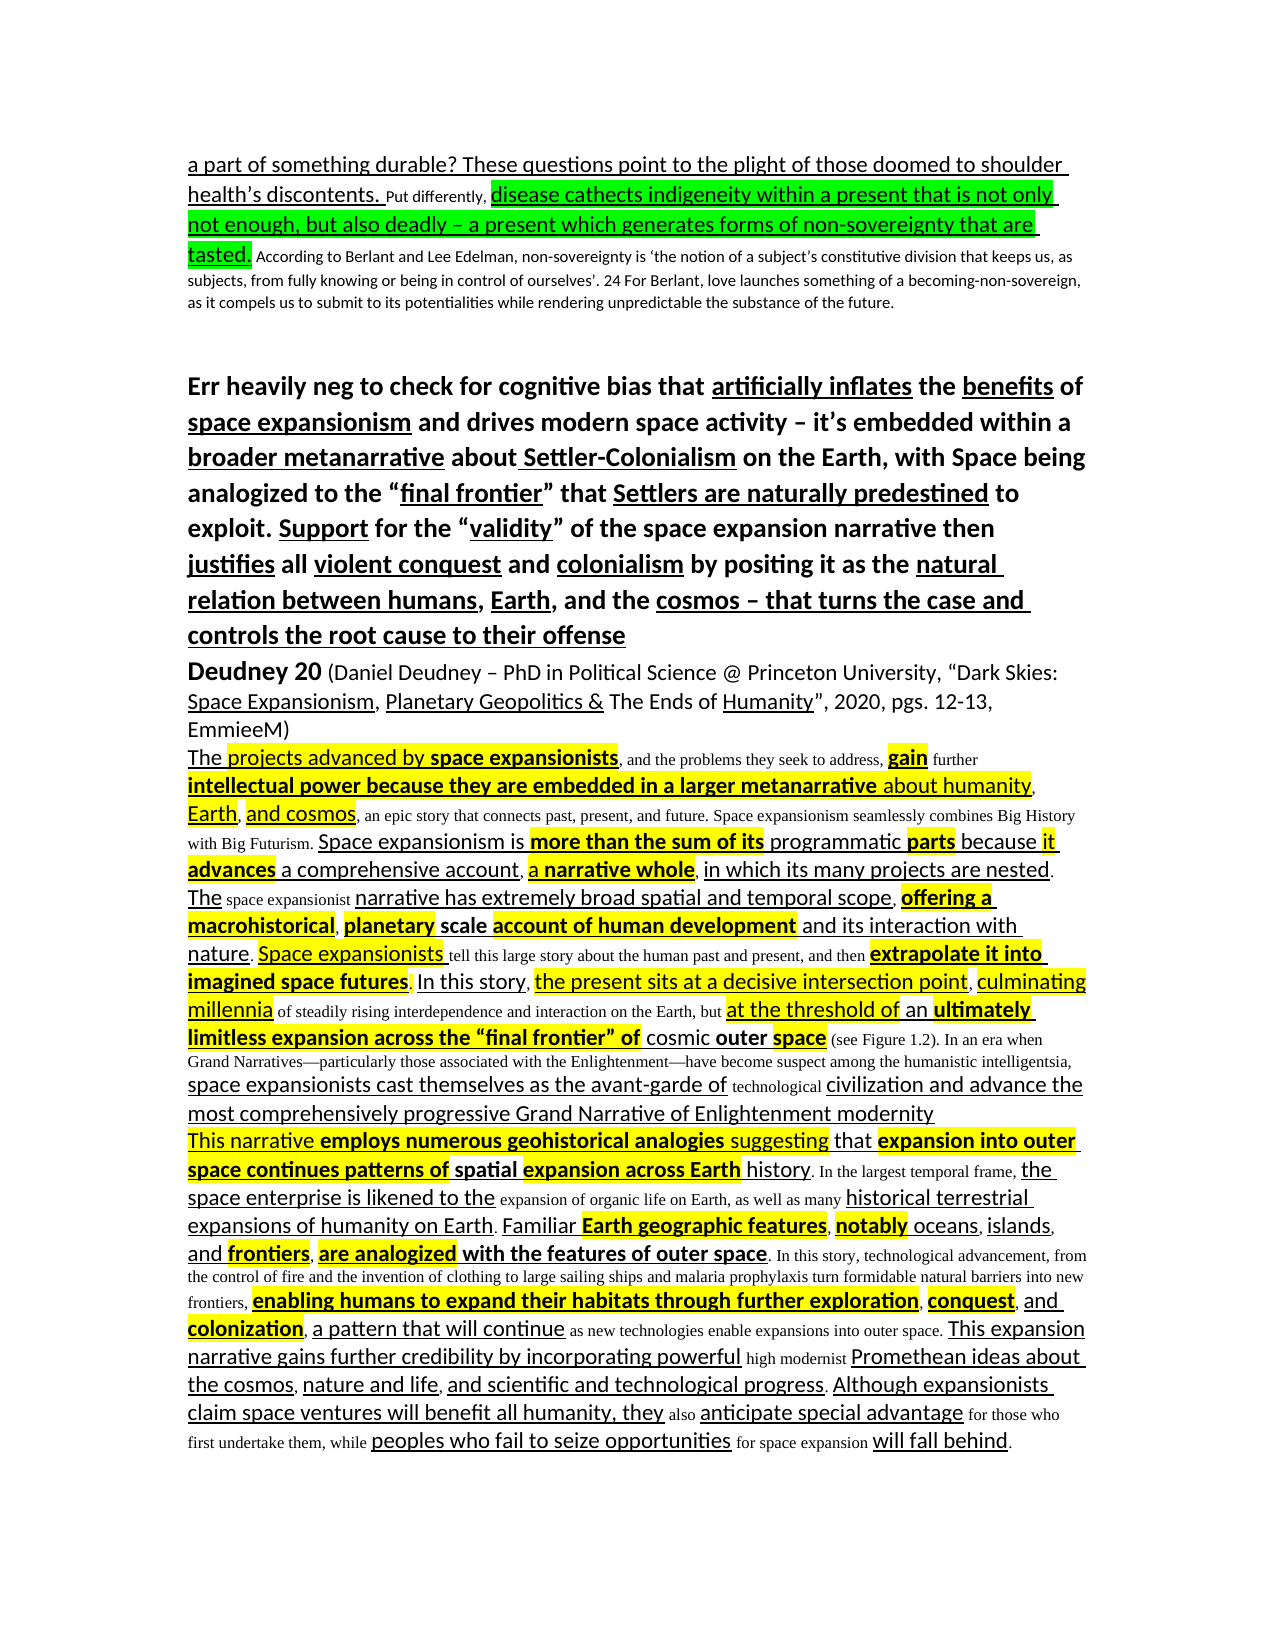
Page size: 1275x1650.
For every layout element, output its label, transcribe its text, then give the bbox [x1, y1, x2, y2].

text This narrative employs numerous geohistorical analogies suggesting that expansion into outer space continues patterns of spatial expansion across Earth history. In the largest temporal frame, the space enterprise is likened to the expansion of organic life on Earth, as well as many historical terrestrial expansions of humanity on Earth. Familiar Earth geographic features, notably oceans, islands, and frontiers, are analogized with the features of outer space. In this story, technological advancement, from the control of fire and the invention of clothing to large sailing ships and malaria prophylaxis turn formidable natural barriers into new frontiers, enabling humans to expand their habitats through further exploration, conquest, and colonization, a pattern that will continue as new technologies enable expansions into outer space. This expansion narrative gains further credibility by incorporating powerful high modernist Promethean ideas about the cosmos, nature and life, and scientific and technological progress. Although expansionists claim space ventures will benefit all humanity, they also anticipate special advantage for those who first undertake them, while peoples who fail to seize opportunities for space expansion will fall behind. [187, 1127, 1087, 1454]
subtitle Err heavily neg to check for cognitive bias that artificially inflates the benefits of space expansionism and drives modern space activity – it’s embedded within a broader metanarrative about Settler-Colonialism on the Earth, with Space being analogized to the “final frontier” that Settlers are naturally predestined to exploit. Support for the “validity” of the space expansion narrative then justifies all violent conquest and colonialism by positing it as the natural relation between humans, Earth, and the cosmos – that turns the case and controls the root cause to their offense [187, 369, 1087, 652]
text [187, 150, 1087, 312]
text The projects advanced by space expansionists, and the problems they seek to address, gain further intellectual power because they are embedded in a larger metanarrative about humanity, Earth, and cosmos, an epic story that connects past, present, and future. Space expansionism seamlessly combines Big History with Big Futurism. Space expansionism is more than the sum of its programmatic parts because it advances a comprehensive account, a narrative whole, in which its many projects are nested. The space expansionist narrative has extremely broad spatial and temporal scope, offering a macrohistorical, planetary scale account of human development and its interaction with nature. Space expansionists tell this large story about the human past and present, and then extrapolate it into imagined space futures. In this story, the present sits at a decisive intersection point, culminating millennia of steadily rising interdependence and interaction on the Earth, but at the threshold of an ultimately limitless expansion across the “final frontier” of cosmic outer space (see Figure 1.2). In an era when Grand Narratives—particularly those associated with the Enlightenment—have become suspect among the humanistic intelligentsia, space expansionists cast themselves as the avant-garde of technological civilization and advance the most comprehensively progressive Grand Narrative of Enlightenment modernity [187, 743, 1087, 1127]
text Deudney 20 (Daniel Deudney – PhD in Political Science @ Princeton University, “Dark Skies: Space Expansionism, Planetary Geopolitics & The Ends of Humanity”, 2020, pgs. 12-13, EmmieeM) [187, 654, 1087, 743]
